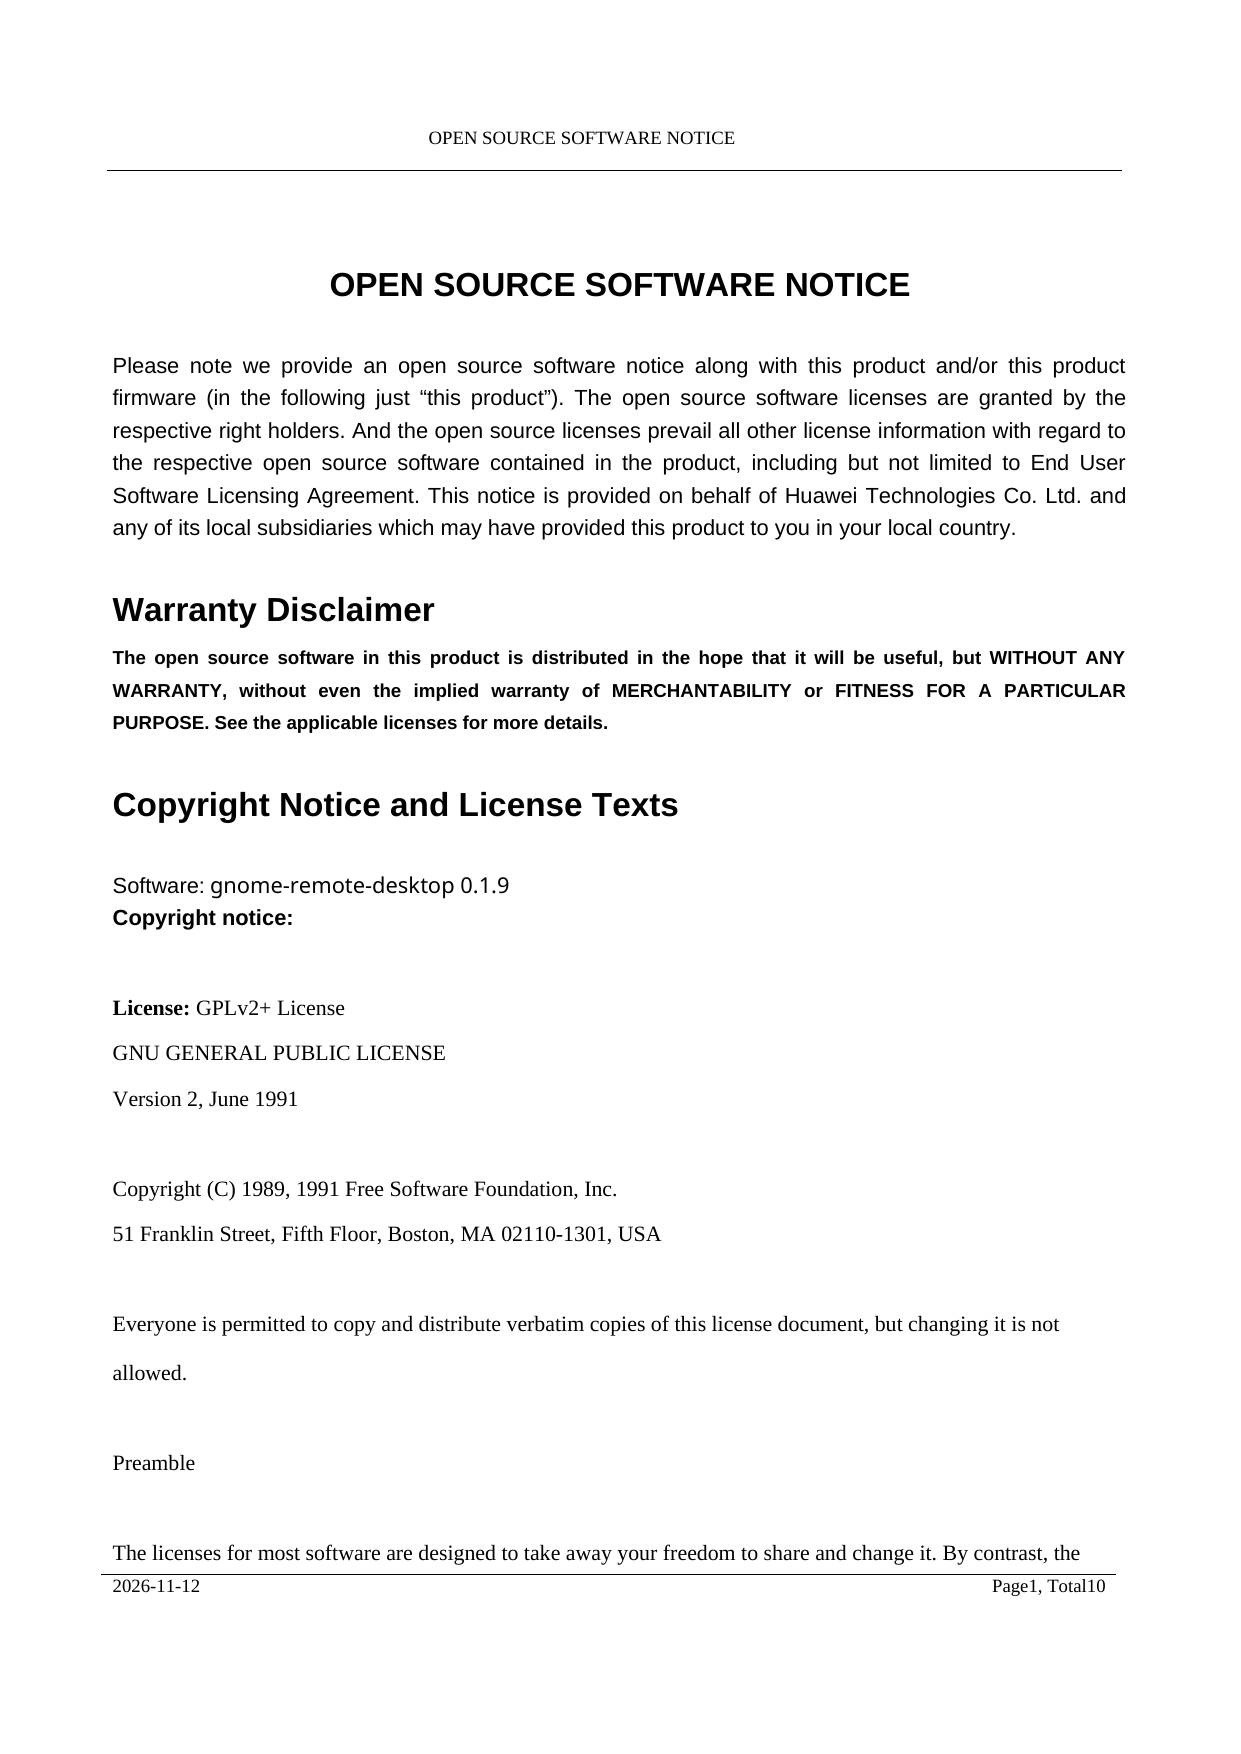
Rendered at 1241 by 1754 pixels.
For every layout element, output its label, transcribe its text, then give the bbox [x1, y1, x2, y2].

text The open source software in this product is distributed in the hope that it will be useful, but WITHOUT ANY WARRANTY, without even the implied warranty of MERCHANTABILITY or FITNESS FOR A PARTICULAR PURPOSE. See the applicable licenses for more details. [112, 641, 1128, 739]
text Warranty Disclaimer [112, 576, 1128, 641]
text Everyone is permitted to copy and distribute verbatim copies of this license document, but changing it is not allowed. [112, 1307, 1128, 1389]
text 51 Franklin Street, Fifth Floor, Boston, MA 02110-1301, USA [112, 1217, 1128, 1250]
text Preamble [112, 1446, 1128, 1479]
text Copyright (C) 1989, 1991 Free Software Foundation, Inc. [112, 1172, 1128, 1204]
text GNU GENERAL PUBLIC LICENSE [112, 1037, 1128, 1069]
text OPEN SOURCE SOFTWARE NOTICE [112, 251, 1128, 316]
text Please note we provide an open source software notice along with this product and/or this product firmware (in the following just “this product”). The open source software licenses are granted by the respective right holders. And the open source licenses prevail all other license information with regard to the respective open source software contained in the product, including but not limited to End User Software Licensing Agreement. This notice is provided on behalf of Huawei Technologies Co. Ltd. and any of its local subsidiaries which may have provided this product to you in your local country. [112, 349, 1128, 544]
text Version 2, June 1991 [112, 1082, 1128, 1114]
text Software: gnome-remote-desktop 0.1.9 [112, 869, 1128, 901]
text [112, 1537, 1128, 1569]
text Copyright Notice and License Texts [112, 771, 1128, 836]
text Copyright notice: [112, 901, 1128, 934]
text License: GPLv2+ License [112, 992, 1128, 1024]
